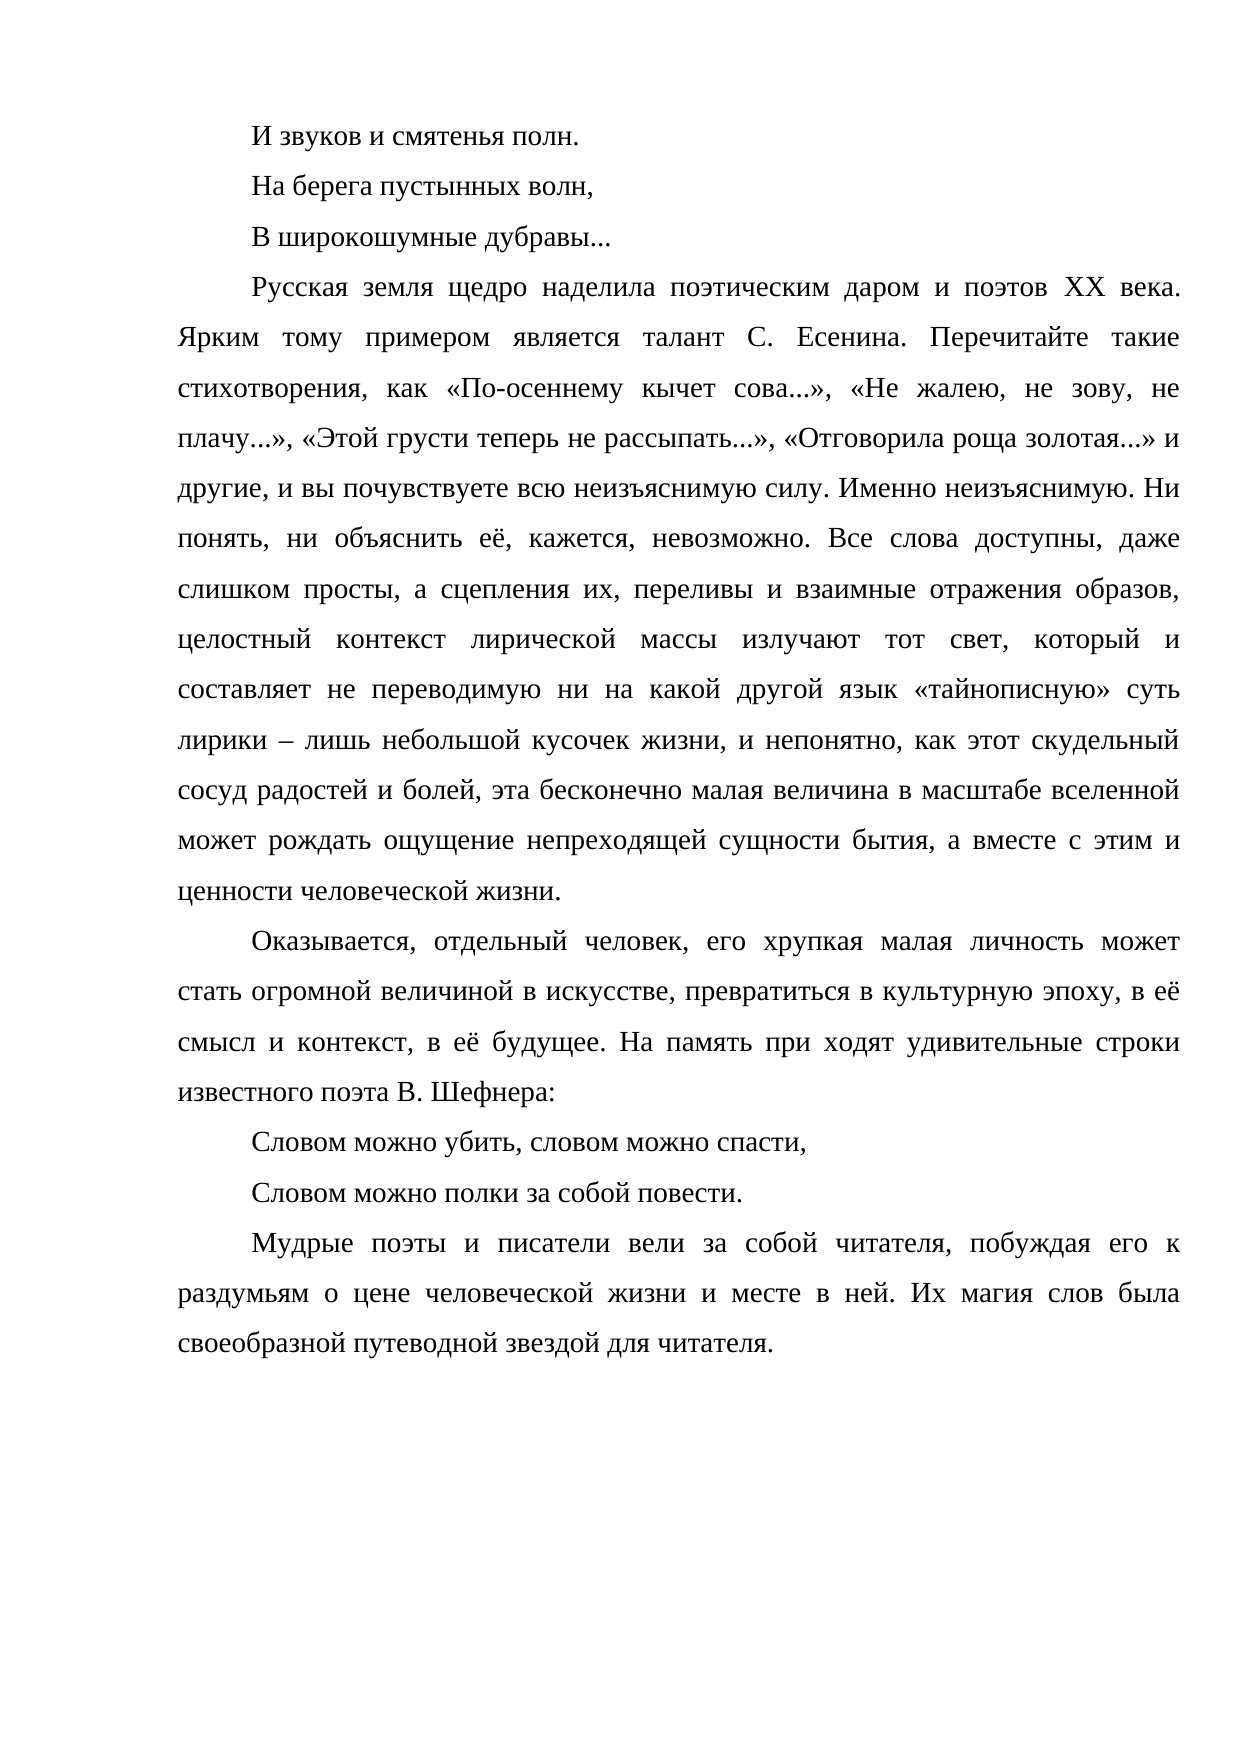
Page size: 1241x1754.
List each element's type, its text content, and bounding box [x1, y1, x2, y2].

text В широкошумные дубравы... [177, 219, 1181, 252]
text Словом можно убить, словом можно спасти, [177, 1124, 1181, 1158]
text Русская земля щедро наделила поэтическим даром и поэтов XX века. Ярким тому примером является талант С. Есенина. Перечитайте такие стихотворения, как «По-осеннему кычет сова...», «Не жалею, не зову, не плачу...», «Этой грусти теперь не рассыпать...», «Отговорила роща золотая...» и другие, и вы почувствуете всю неизъяснимую силу. Именно неизъяснимую. Ни понять, ни объяснить её, кажется, невозможно. Все слова доступны, даже слишком просты, а сцепления их, переливы и взаимные отражения образов, целостный контекст лирической массы излучают тот свет, который и составляет не переводимую ни на какой другой язык «тайнописную» суть лирики – лишь небольшой кусочек жизни, и непонятно, как этот скудельный сосуд радостей и болей, эта бесконечно малая величина в масштабе вселенной может рождать ощущение непреходящей сущности бытия, а вместе с этим и ценности человеческой жизни. [177, 269, 1181, 906]
text Словом можно полки за собой повести. [177, 1175, 1181, 1208]
text На берега пустынных волн, [177, 168, 1181, 202]
text И звуков и смятенья полн. [177, 118, 1181, 152]
text Мудрые поэты и писатели вели за собой читателя, побуждая его к раздумьям о цене человеческой жизни и месте в ней. Их магия слов была своеобразной путеводной звездой для читателя. [177, 1225, 1181, 1359]
text Оказывается, отдельный человек, его хрупкая малая личность может стать огромной величиной в искусстве, превратиться в культурную эпоху, в её смысл и контекст, в её будущее. На память при ходят удивительные строки известного поэта В. Шефнера: [177, 923, 1181, 1108]
